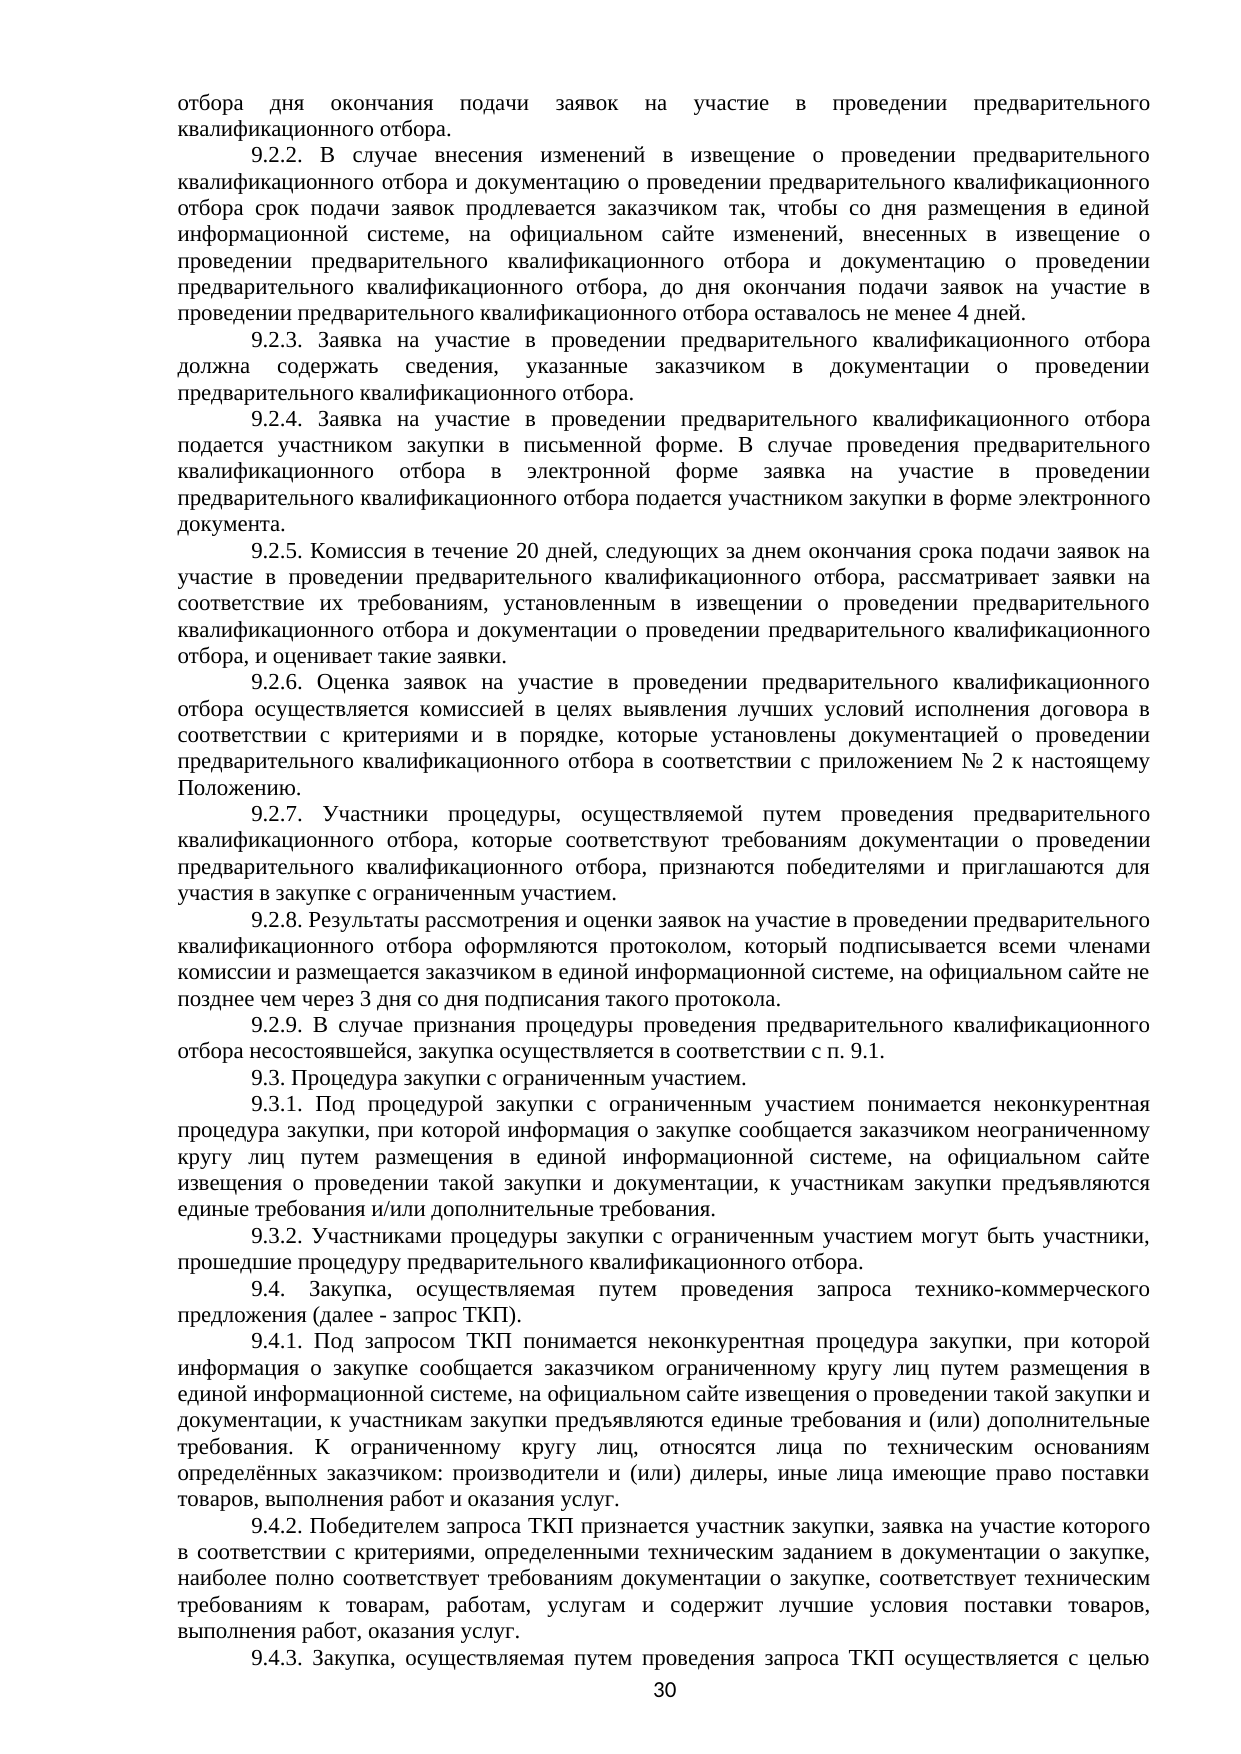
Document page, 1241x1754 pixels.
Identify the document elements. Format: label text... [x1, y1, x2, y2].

text 9.4.1. Под запросом ТКП понимается неконкурентная процедура закупки, при которой информация о закупке сообщается заказчиком ограниченному кругу лиц путем размещения в единой информационной системе, на официальном сайте извещения о проведении такой закупки и документации, к участникам закупки предъявляются единые требования и (или) дополнительные требования. К ограниченному кругу лиц, относятся лица по техническим основаниям определённых заказчиком: производители и (или) дилеры, иные лица имеющие право поставки товаров, выполнения работ и оказания услуг. [177, 1327, 1152, 1512]
text 9.4. Закупка, осуществляемая путем проведения запроса технико-коммерческого предложения (далее - запрос ТКП). [177, 1274, 1152, 1327]
text 9.2.5. Комиссия в течение 20 дней, следующих за днем окончания срока подачи заявок на участие в проведении предварительного квалификационного отбора, рассматривает заявки на соответствие их требованиям, установленным в извещении о проведении предварительного квалификационного отбора и документации о проведении предварительного квалификационного отбора, и оценивает такие заявки. [177, 537, 1152, 668]
text 9.2.2. В случае внесения изменений в извещение о проведении предварительного квалификационного отбора и документацию о проведении предварительного квалификационного отбора срок подачи заявок продлевается заказчиком так, чтобы со дня размещения в единой информационной системе, на официальном сайте изменений, внесенных в извещение о проведении предварительного квалификационного отбора и документацию о проведении предварительного квалификационного отбора, до дня окончания подачи заявок на участие в проведении предварительного квалификационного отбора оставалось не менее 4 дней. [177, 141, 1152, 326]
text 9.3.2. Участниками процедуры закупки с ограниченным участием могут быть участники, прошедшие процедуру предварительного квалификационного отбора. [177, 1222, 1152, 1274]
text 9.3. Процедура закупки с ограниченным участием. [177, 1064, 1152, 1090]
text 9.3.1. Под процедурой закупки с ограниченным участием понимается неконкурентная процедура закупки, при которой информация о закупке сообщается заказчиком неограниченному кругу лиц путем размещения в единой информационной системе, на официальном сайте извещения о проведении такой закупки и документации, к участникам закупки предъявляются единые требования и/или дополнительные требования. [177, 1090, 1152, 1222]
text 9.2.8. Результаты рассмотрения и оценки заявок на участие в проведении предварительного квалификационного отбора оформляются протоколом, который подписывается всеми членами комиссии и размещается заказчиком в единой информационной системе, на официальном сайте не позднее чем через 3 дня со дня подписания такого протокола. [177, 906, 1152, 1011]
text 9.2.4. Заявка на участие в проведении предварительного квалификационного отбора подается участником закупки в письменной форме. В случае проведения предварительного квалификационного отбора в электронной форме заявка на участие в проведении предварительного квалификационного отбора подается участником закупки в форме электронного документа. [177, 405, 1152, 537]
text 9.2.9. В случае признания процедуры проведения предварительного квалификационного отбора несостоявшейся, закупка осуществляется в соответствии с п. 9.1. [177, 1011, 1152, 1064]
text 9.2.7. Участники процедуры, осуществляемой путем проведения предварительного квалификационного отбора, которые соответствуют требованиям документации о проведении предварительного квалификационного отбора, признаются победителями и приглашаются для участия в закупке с ограниченным участием. [177, 800, 1152, 906]
text 9.2.3. Заявка на участие в проведении предварительного квалификационного отбора должна содержать сведения, указанные заказчиком в документации о проведении предварительного квалификационного отбора. [177, 326, 1152, 405]
text 9.4.2. Победителем запроса ТКП признается участник закупки, заявка на участие которого в соответствии с критериями, определенными техническим заданием в документации о закупке, наиболее полно соответствует требованиям документации о закупке, соответствует техническим требованиям к товарам, работам, услугам и содержит лучшие условия поставки товаров, выполнения работ, оказания услуг. [177, 1512, 1152, 1643]
text 9.2.6. Оценка заявок на участие в проведении предварительного квалификационного отбора осуществляется комиссией в целях выявления лучших условий исполнения договора в соответствии с критериями и в порядке, которые установлены документацией о проведении предварительного квалификационного отбора в соответствии с приложением № 2 к настоящему Положению. [177, 668, 1152, 800]
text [177, 89, 1152, 141]
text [177, 1643, 1152, 1670]
